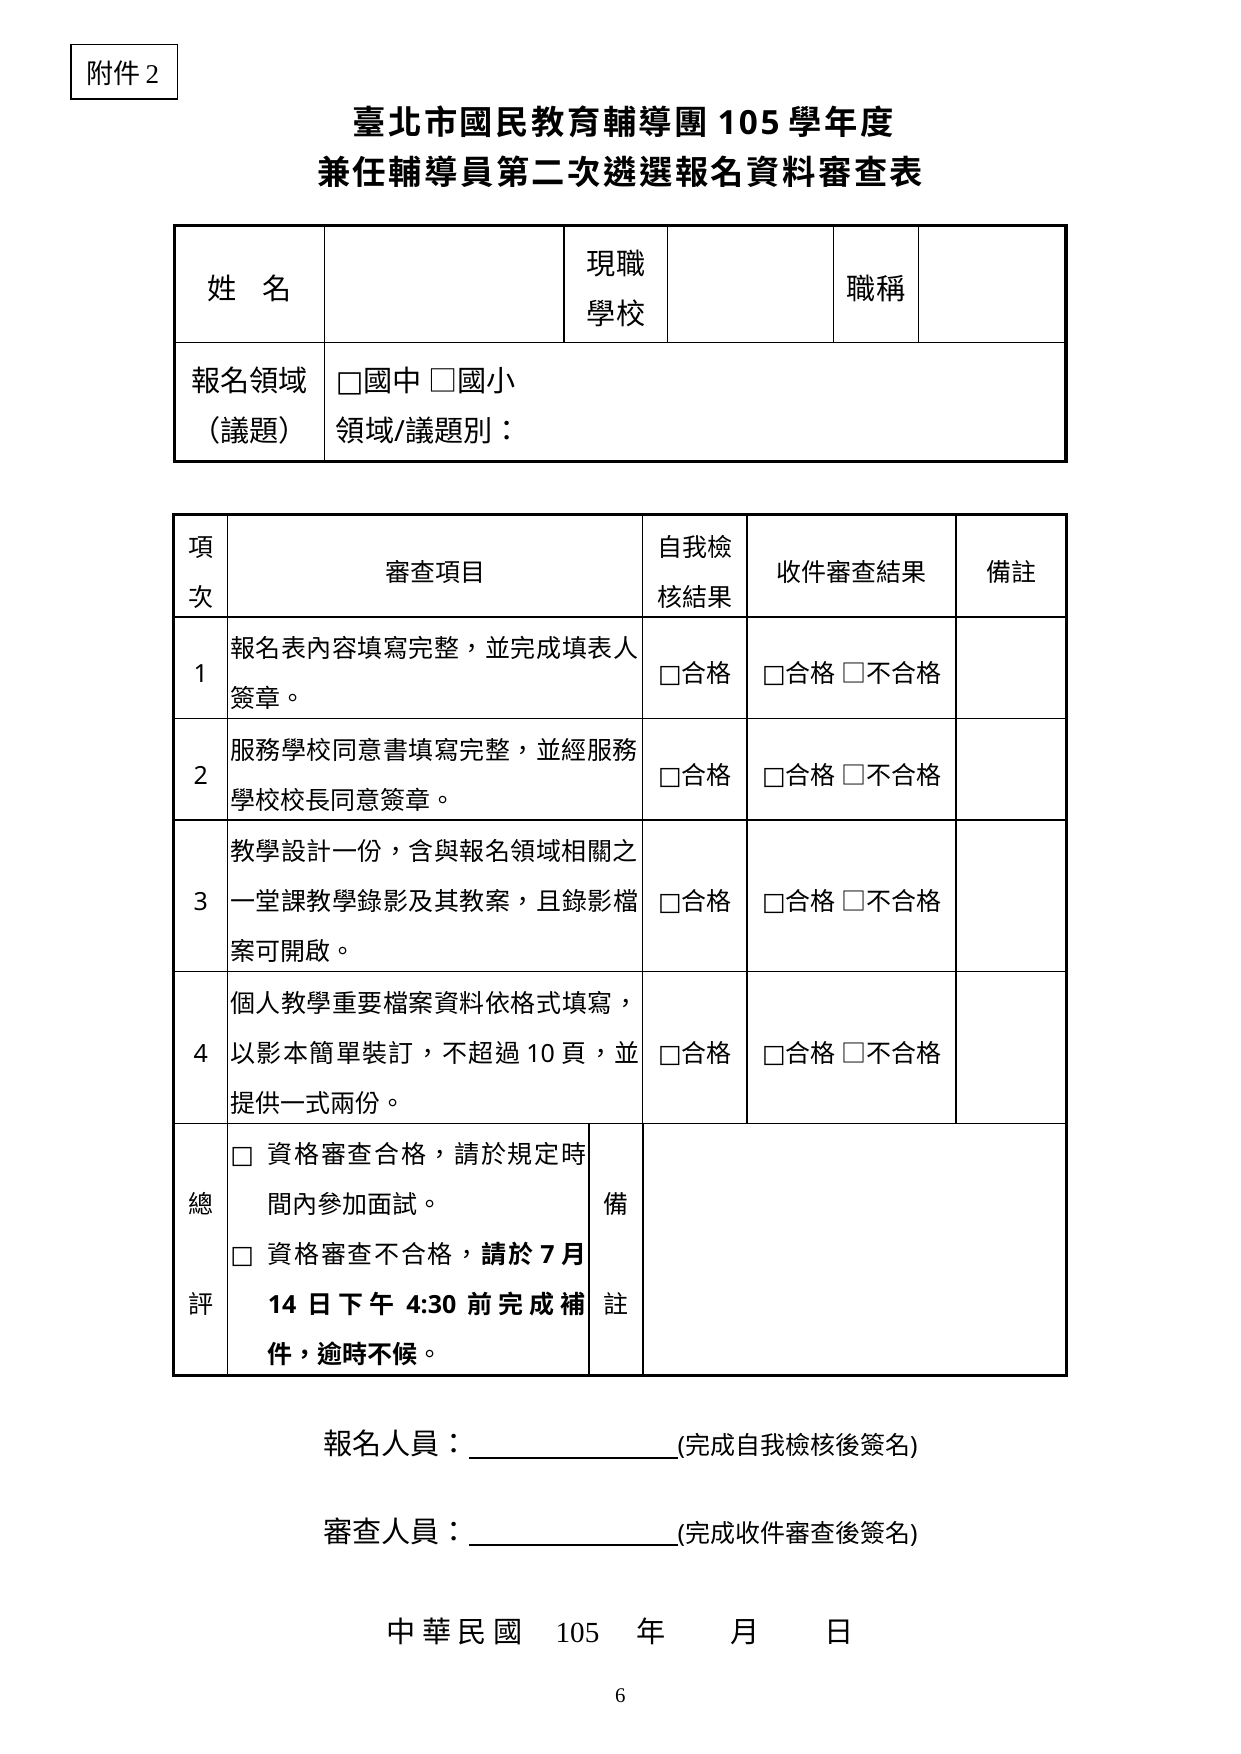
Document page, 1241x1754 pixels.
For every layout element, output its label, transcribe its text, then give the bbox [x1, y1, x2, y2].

table_header [668, 227, 833, 342]
table_cell □國中 □國小 領域/議題別： [325, 343, 1064, 460]
table_cell 1 [175, 618, 227, 718]
table_cell □合格 □不合格 [748, 972, 955, 1122]
table_cell □合格 [643, 972, 746, 1122]
table_cell 報名領域 （議題） [176, 343, 324, 460]
table_cell 備 註 [590, 1124, 642, 1374]
table_cell 個人教學重要檔案資料依格式填寫，以影本簡單裝訂，不超過10頁，並提供一式兩份。 [228, 972, 642, 1122]
table_cell □合格 □不合格 [748, 618, 955, 718]
table_cell □合格 [643, 618, 746, 718]
text 兼任輔導員第二次遴選報名資料審查表 [106, 144, 1134, 194]
text 審查人員： (完成收件審查後簽名) [106, 1502, 1134, 1552]
text 臺北市國民教育輔導團105學年度 [92, 94, 1154, 144]
table_cell 總 評 [175, 1124, 227, 1374]
table_cell 2 [175, 719, 227, 819]
text 中 華 民 國 105 年 月 日 [106, 1602, 1134, 1652]
table_cell 服務學校同意書填寫完整，並經服務學校校長同意簽章。 [228, 719, 642, 819]
table_header 職稱 [834, 227, 918, 342]
table_cell 資格審查合格，請於規定時間內參加面試。 資格審查不合格，請於7月14日下午4:30前完成補件，逾時不候。 [228, 1124, 588, 1374]
table_cell 報名表內容填寫完整，並完成填表人簽章。 [228, 618, 642, 718]
table_cell □合格 □不合格 [748, 719, 955, 819]
table_header 項次 [175, 516, 227, 616]
table_header 收件審查結果 [748, 516, 955, 616]
table_cell 3 [175, 821, 227, 971]
table_cell □合格 □不合格 [748, 821, 955, 971]
table_cell [644, 1124, 1065, 1374]
table_cell □合格 [643, 719, 746, 819]
table_cell [957, 972, 1065, 1122]
table_header 姓 名 [176, 227, 324, 342]
table_header [919, 227, 1064, 342]
table_header 備註 [957, 516, 1065, 616]
table_header 自我檢核結果 [643, 516, 746, 616]
table_cell [957, 719, 1065, 819]
table_cell 教學設計一份，含與報名領域相關之一堂課教學錄影及其教案，且錄影檔案可開啟。 [228, 821, 642, 971]
table_header 審查項目 [228, 516, 642, 616]
table_cell [957, 618, 1065, 718]
table_cell 4 [175, 972, 227, 1122]
text 報名人員： (完成自我檢核後簽名) [106, 1414, 1134, 1464]
table_header 現職學校 [565, 227, 667, 342]
table_cell □合格 [643, 821, 746, 971]
table_cell [957, 821, 1065, 971]
table_header [325, 227, 563, 342]
